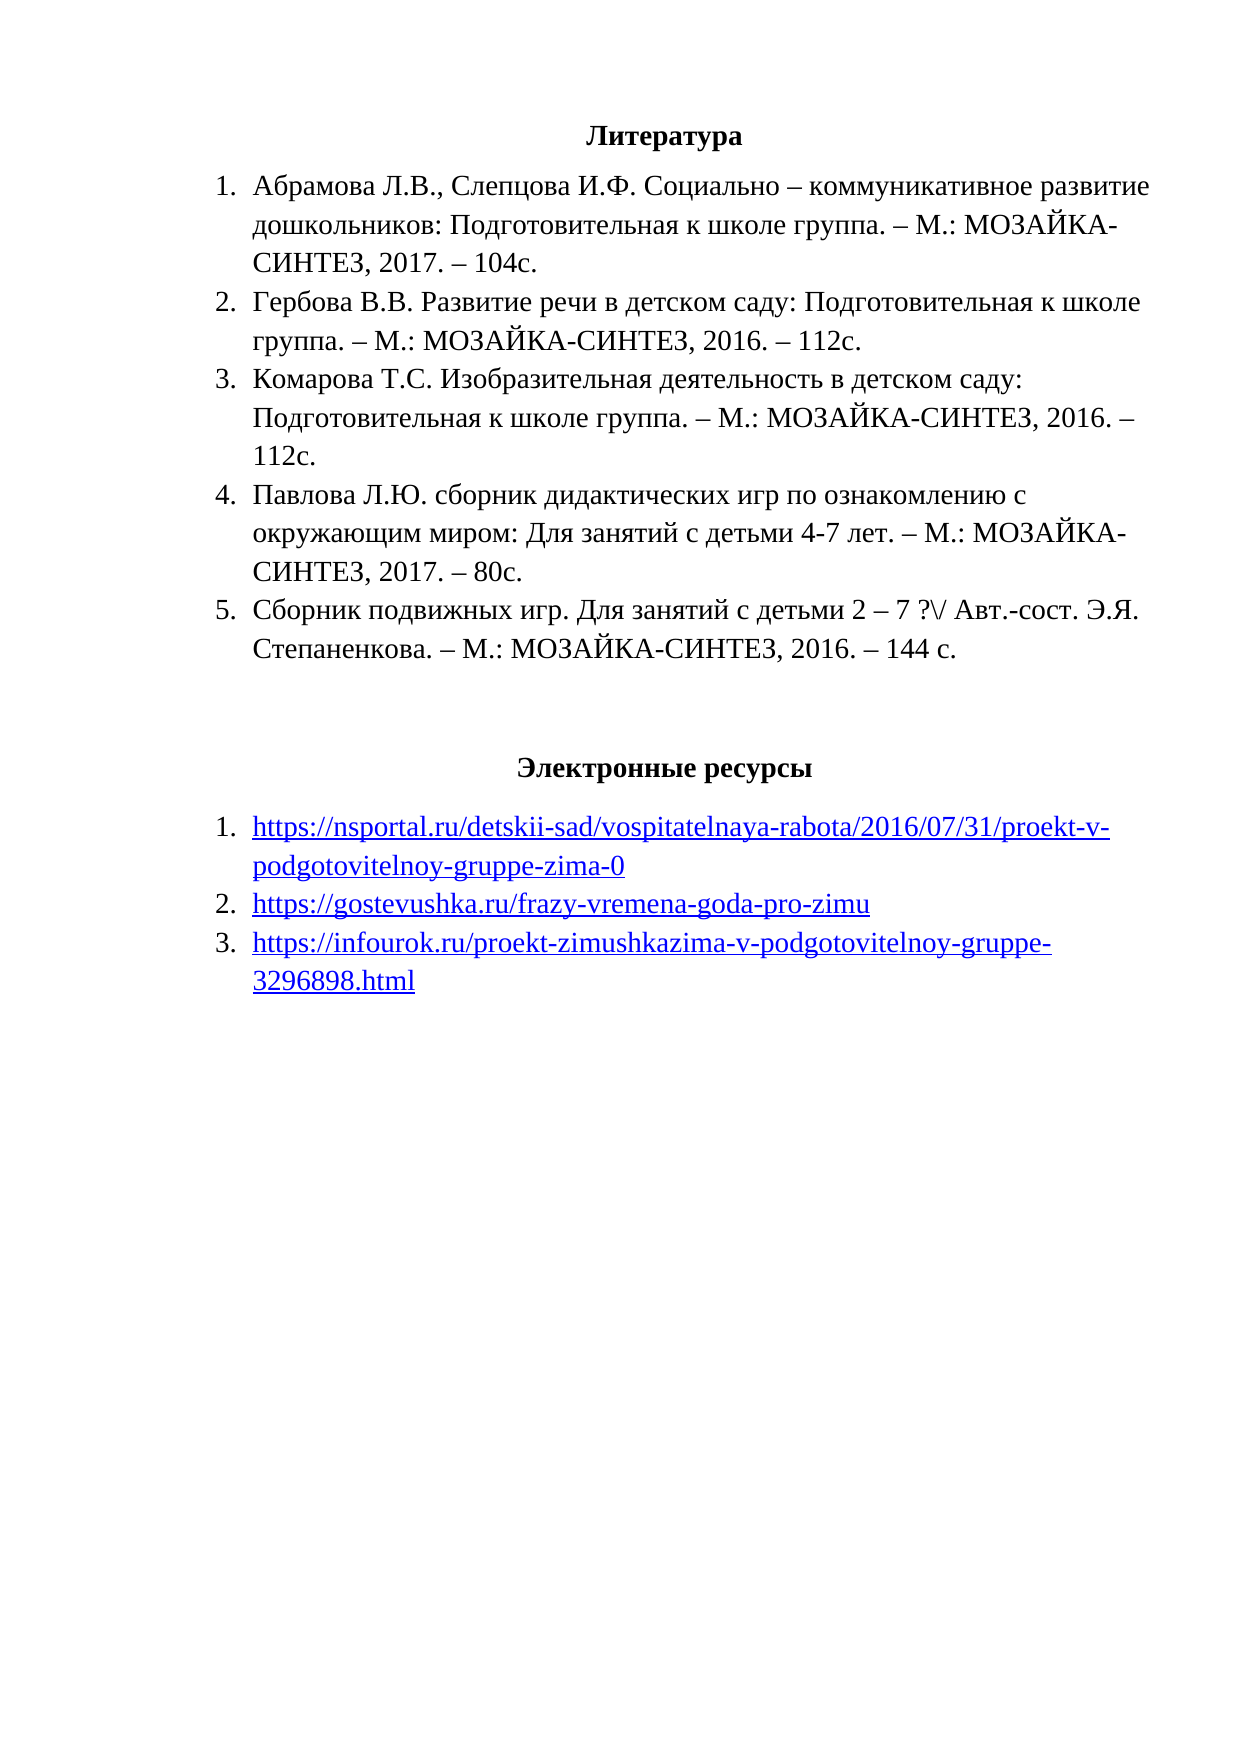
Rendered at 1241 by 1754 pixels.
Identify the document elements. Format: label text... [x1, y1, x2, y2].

text Электронные ресурсы [177, 750, 1152, 783]
list Павлова Л.Ю. сборник дидактических игр по ознакомлению с окружающим миром: Для занятий с детьми 4-7 лет. – М.: МОЗАЙКА-СИНТЕЗ, 2017. – 80с. [215, 477, 1152, 587]
list Комарова Т.С. Изобразительная деятельность в детском саду: Подготовительная к школе группа. – М.: МОЗАЙКА-СИНТЕЗ, 2016. –112с. [215, 361, 1152, 472]
list https://gostevushka.ru/frazy-vremena-goda-pro-zimu [215, 886, 1152, 920]
list Гербова В.В. Развитие речи в детском саду: Подготовительная к школе группа. – М.: МОЗАЙКА-СИНТЕЗ, 2016. – 112с. [215, 284, 1152, 356]
list https://nsportal.ru/detskii-sad/vospitatelnaya-rabota/2016/07/31/proekt-v-podgotovitelnoy-gruppe-zima-0 [215, 809, 1152, 881]
list Абрамова Л.В., Слепцова И.Ф. Социально – коммуникативное развитие дошкольников: Подготовительная к школе группа. – М.: МОЗАЙКА-СИНТЕЗ, 2017. – 104с. [215, 168, 1152, 279]
text Литература [177, 118, 1152, 152]
list https://infourok.ru/proekt-zimushkazima-v-podgotovitelnoy-gruppe-3296898.html [215, 925, 1152, 997]
list Сборник подвижных игр. Для занятий с детьми 2 – 7 ?\/ Авт.-сост. Э.Я. Степаненкова. – М.: МОЗАЙКА-СИНТЕЗ, 2016. – 144 с. [215, 592, 1152, 664]
